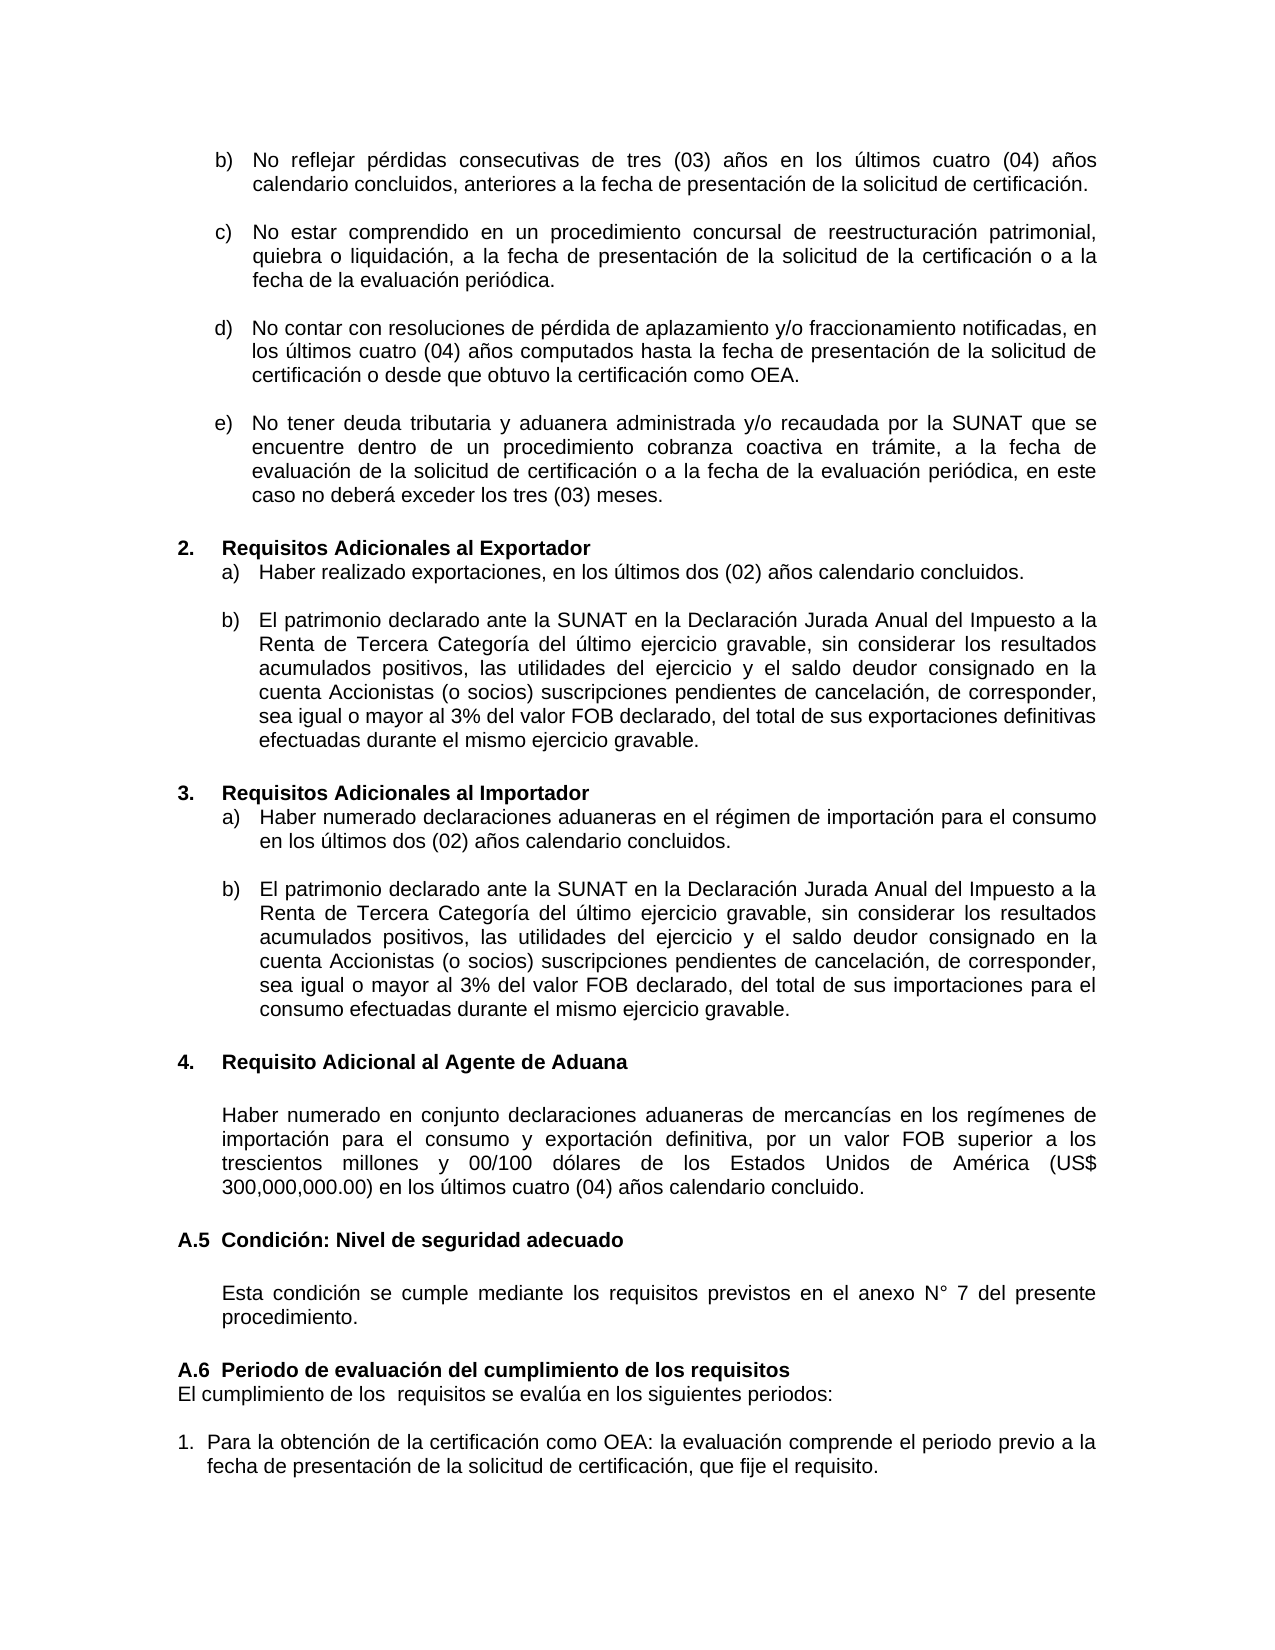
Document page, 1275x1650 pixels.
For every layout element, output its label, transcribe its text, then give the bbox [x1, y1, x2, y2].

list No tener deuda tributaria y aduanera administrada y/o recaudada por la SUNAT que se encuentre dentro de un procedimiento cobranza coactiva en trámite, a la fecha de evaluación de la solicitud de certificación o a la fecha de la evaluación periódica, en este caso no deberá exceder los tres (03) meses. [214, 411, 1098, 507]
list Requisito Adicional al Agente de Aduana [177, 1050, 1098, 1074]
list Haber realizado exportaciones, en los últimos dos (02) años calendario concluidos. [221, 560, 1098, 584]
text A.6 Periodo de evaluación del cumplimiento de los requisitos [177, 1358, 1098, 1382]
list El patrimonio declarado ante la SUNAT en la Declaración Jurada Anual del Impuesto a la Renta de Tercera Categoría del último ejercicio gravable, sin considerar los resultados acumulados positivos, las utilidades del ejercicio y el saldo deudor consignado en la cuenta Accionistas (o socios) suscripciones pendientes de cancelación, de corresponder, sea igual o mayor al 3% del valor FOB declarado, del total de sus exportaciones definitivas efectuadas durante el mismo ejercicio gravable. [221, 608, 1098, 752]
text El cumplimiento de los requisitos se evalúa en los siguientes periodos: [177, 1382, 1098, 1406]
list Para la obtención de la certificación como OEA: la evaluación comprende el periodo previo a la fecha de presentación de la solicitud de certificación, que fije el requisito. [177, 1430, 1098, 1478]
list Requisitos Adicionales al Exportador [177, 536, 1098, 560]
list Requisitos Adicionales al Importador [177, 781, 1098, 805]
list No contar con resoluciones de pérdida de aplazamiento y/o fraccionamiento notificadas, en los últimos cuatro (04) años computados hasta la fecha de presentación de la solicitud de certificación o desde que obtuvo la certificación como OEA. [214, 315, 1098, 387]
list Haber numerado declaraciones aduaneras en el régimen de importación para el consumo en los últimos dos (02) años calendario concluidos. [222, 805, 1098, 853]
list No estar comprendido en un procedimiento concursal de reestructuración patrimonial, quiebra o liquidación, a la fecha de presentación de la solicitud de la certificación o a la fecha de la evaluación periódica. [215, 219, 1098, 291]
list Esta condición se cumple mediante los requisitos previstos en el anexo N° 7 del presente procedimiento. [222, 1281, 1098, 1329]
list El patrimonio declarado ante la SUNAT en la Declaración Jurada Anual del Impuesto a la Renta de Tercera Categoría del último ejercicio gravable, sin considerar los resultados acumulados positivos, las utilidades del ejercicio y el saldo deudor consignado en la cuenta Accionistas (o socios) suscripciones pendientes de cancelación, de corresponder, sea igual o mayor al 3% del valor FOB declarado, del total de sus importaciones para el consumo efectuadas durante el mismo ejercicio gravable. [222, 877, 1098, 1021]
list A.5 Condición: Nivel de seguridad adecuado [177, 1228, 1098, 1252]
list No reflejar pérdidas consecutivas de tres (03) años en los últimos cuatro (04) años calendario concluidos, anteriores a la fecha de presentación de la solicitud de certificación. [215, 148, 1098, 196]
list Haber numerado en conjunto declaraciones aduaneras de mercancías en los regímenes de importación para el consumo y exportación definitiva, por un valor FOB superior a los trescientos millones y 00/100 dólares de los Estados Unidos de América (US$ 300,000,000.00) en los últimos cuatro (04) años calendario concluido. [222, 1103, 1098, 1199]
